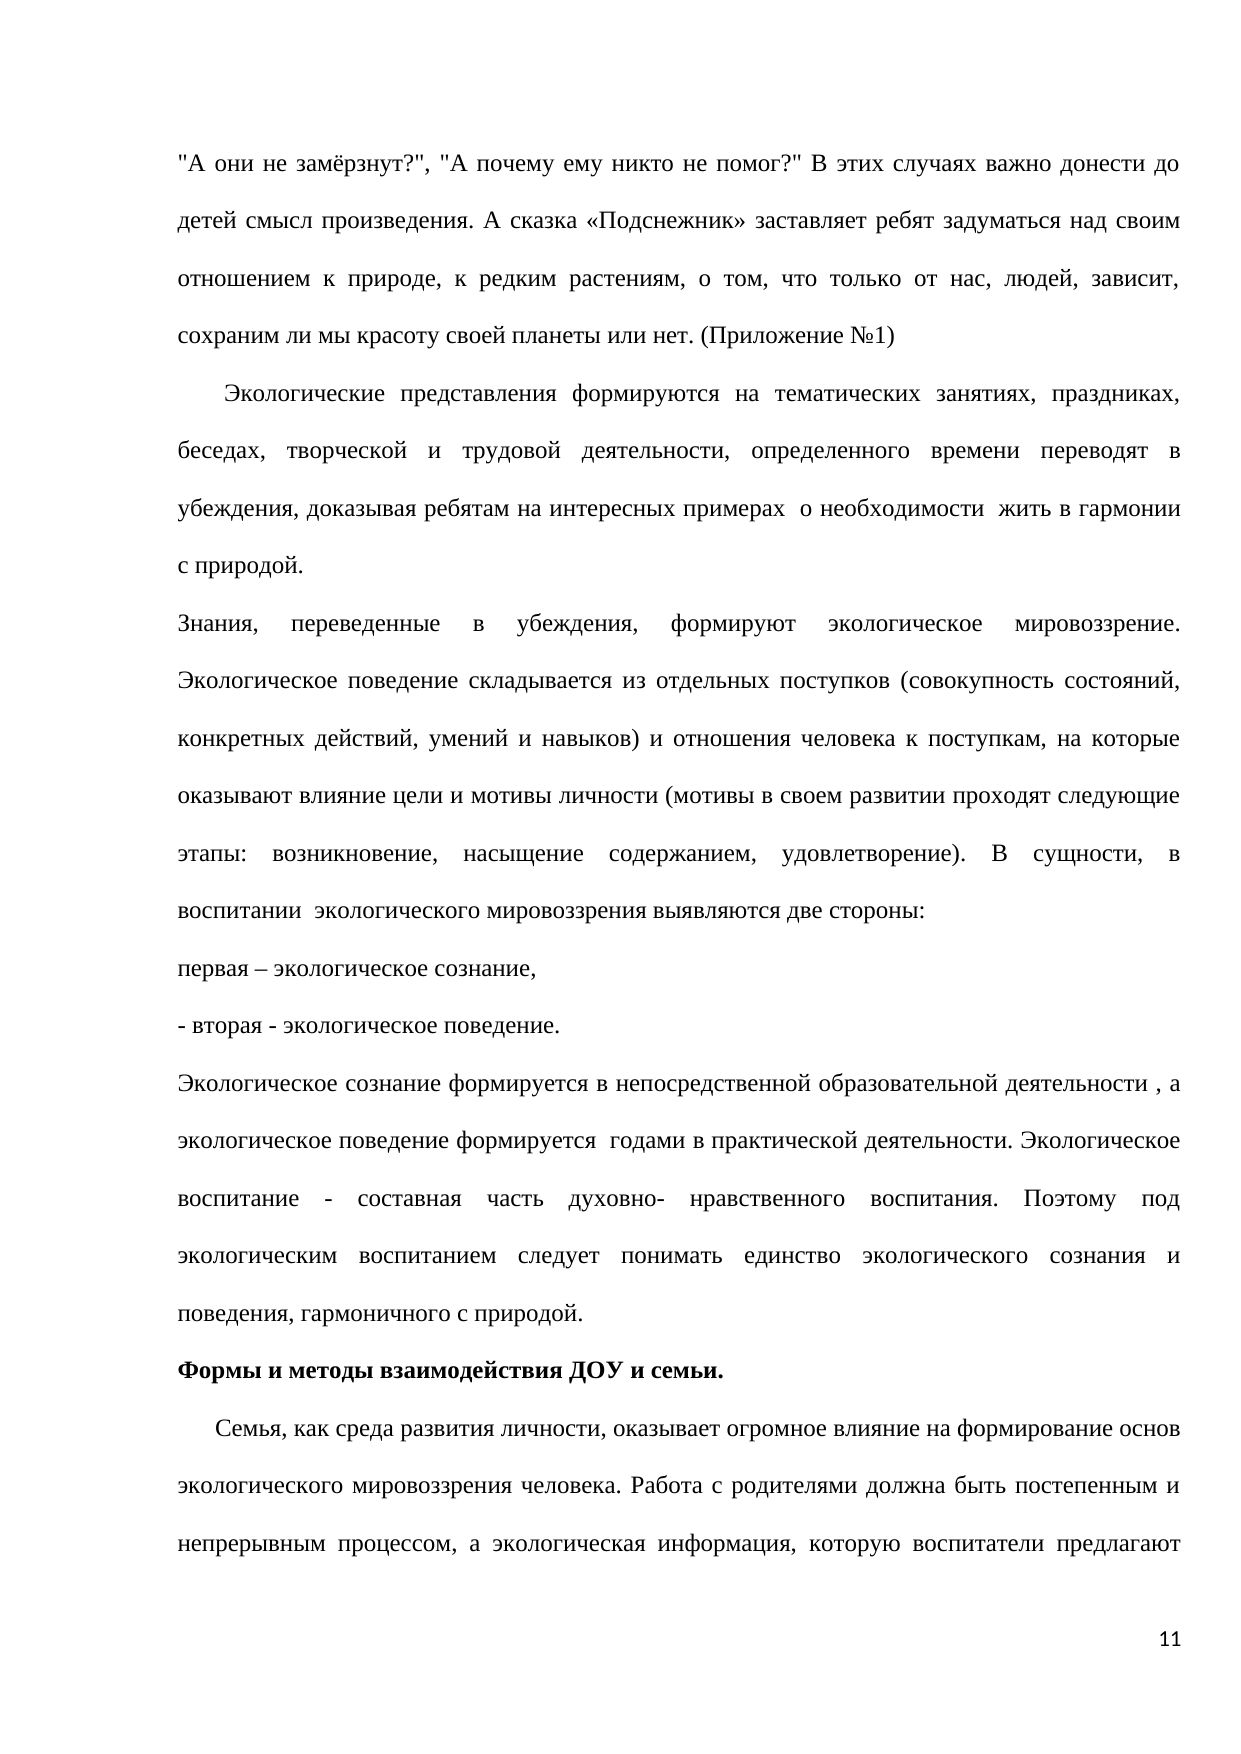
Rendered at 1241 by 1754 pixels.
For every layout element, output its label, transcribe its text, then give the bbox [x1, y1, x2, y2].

text Формы и методы взаимодействия ДОУ и семьи. [177, 1355, 1181, 1384]
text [177, 1413, 1181, 1556]
text Знания, переведенные в убеждения, формируют экологическое мировоззрение. Экологическое поведение складывается из отдельных поступков (совокупность состояний, конкретных действий, умений и навыков) и отношения человека к поступкам, на которые оказывают влияние цели и мотивы личности (мотивы в своем развитии проходят следующие этапы: возникновение, насыщение содержанием, удовлетворение). В сущности, в воспитании экологического мировоззрения выявляются две стороны: [177, 608, 1181, 924]
text Экологическое сознание формируется в непосредственной образовательной деятельности , а экологическое поведение формируется годами в практической деятельности. Экологическое воспитание - составная часть духовно- нравственного воспитания. Поэтому под экологическим воспитанием следует понимать единство экологического сознания и поведения, гармоничного с природой. [177, 1068, 1181, 1326]
text первая – экологическое сознание, [177, 953, 1181, 981]
text Экологические представления формируются на тематических занятиях, праздниках, беседах, творческой и трудовой деятельности, определенного времени переводят в убеждения, доказывая ребятам на интересных примерах о необходимости жить в гармонии с природой. [177, 378, 1181, 579]
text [177, 148, 1181, 349]
text - вторая - экологическое поведение. [177, 1010, 1181, 1039]
